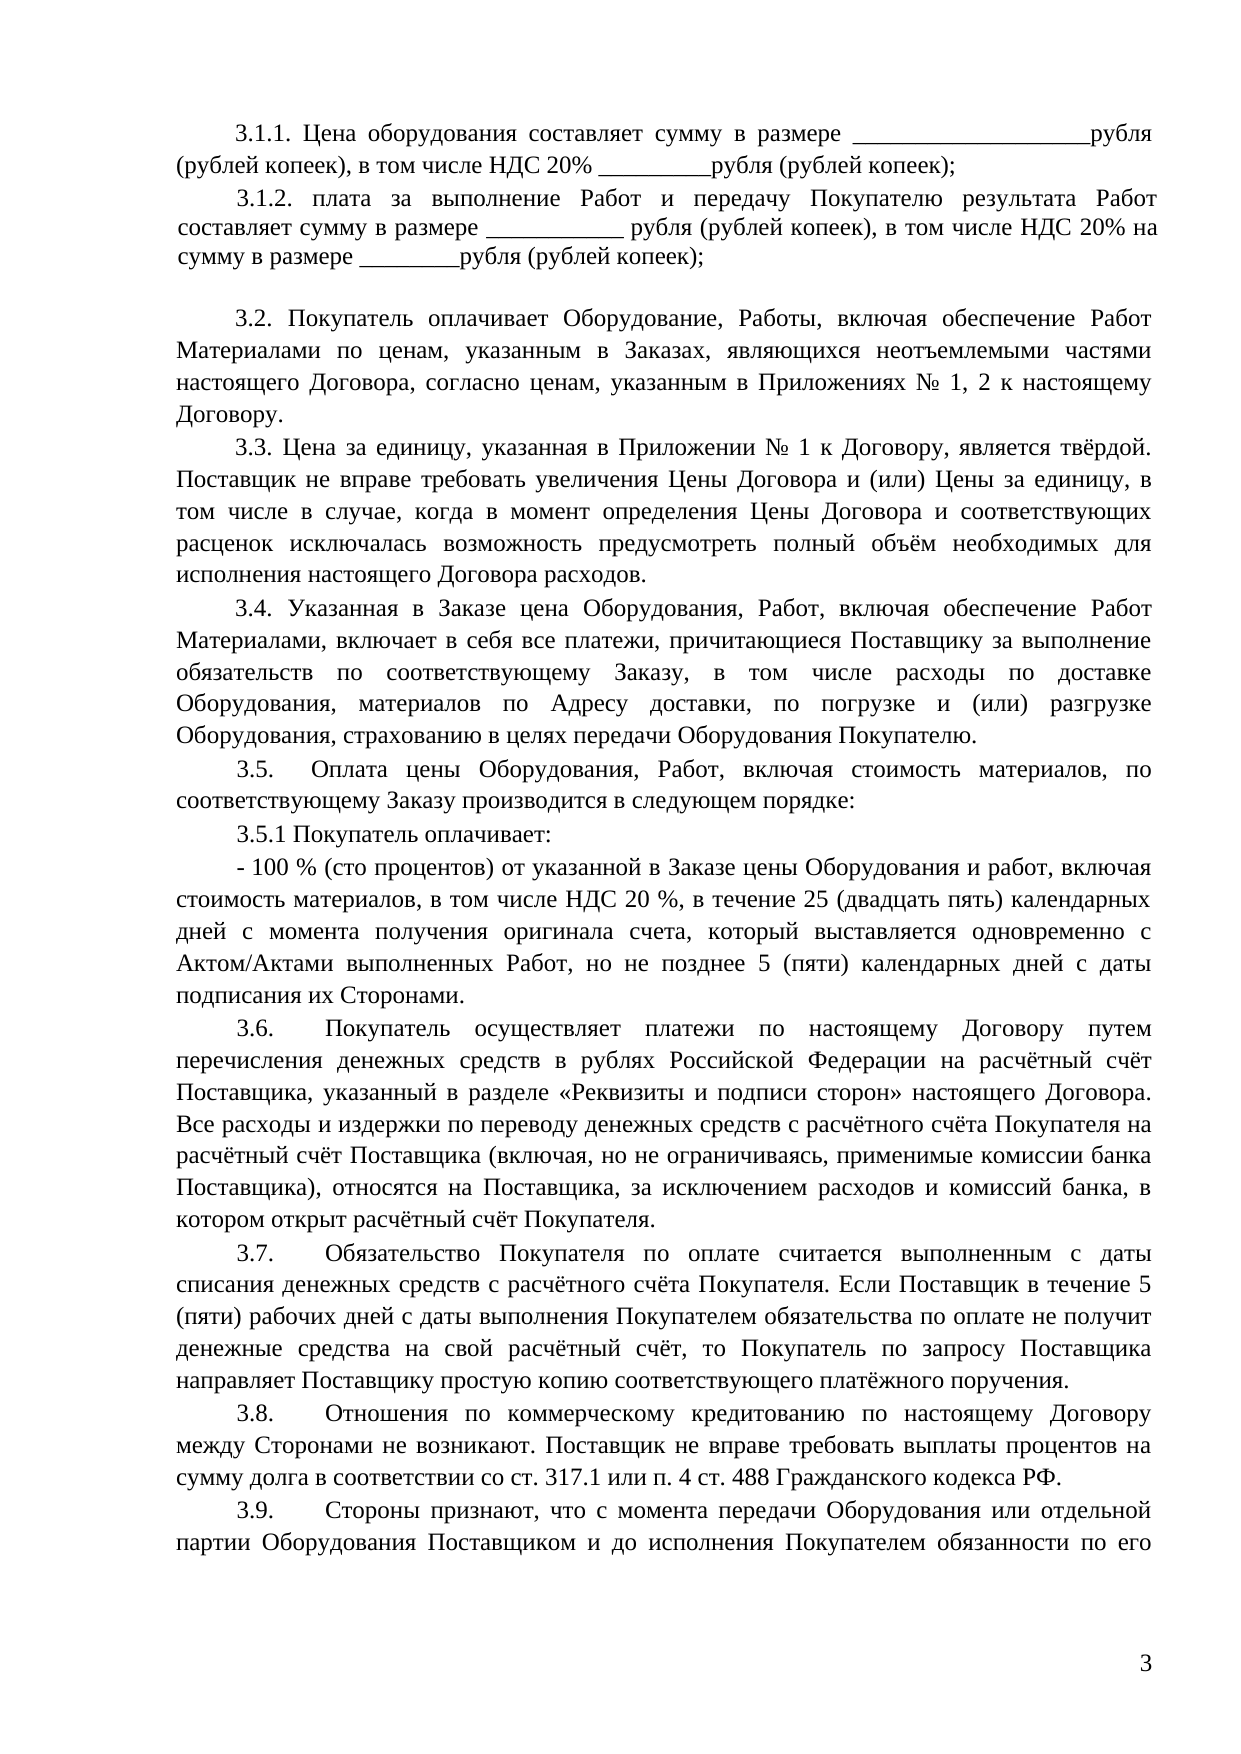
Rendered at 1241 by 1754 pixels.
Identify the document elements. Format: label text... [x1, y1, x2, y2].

text 3.2. Покупатель оплачивает Оборудование, Работы, включая обеспечение Работ Материалами по ценам, указанным в Заказах, являющихся неотъемлемыми частями настоящего Договора, согласно ценам, указанным в Приложениях № 1, 2 к настоящему Договору. [176, 303, 1152, 427]
text 3.1.1. Цена оборудования составляет сумму в размере ___________________рубля (рублей копеек), в том числе НДС 20% _________рубля (рублей копеек); [176, 118, 1152, 179]
text 3.5.1 Покупатель оплачивает: [176, 819, 1152, 848]
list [176, 1496, 1152, 1556]
text 3.1.2. плата за выполнение Работ и передачу Покупателю результата Работ составляет сумму в размере ___________ рубля (рублей копеек), в том числе НДС 20% на сумму в размере ________рубля (рублей копеек); [177, 183, 1158, 270]
list Обязательство Покупателя по оплате считается выполненным с даты списания денежных средств с расчётного счёта Покупателя. Если Поставщик в течение 5 (пяти) рабочих дней с даты выполнения Покупателем обязательства по оплате не получит денежные средства на свой расчётный счёт, то Покупатель по запросу Поставщика направляет Поставщику простую копию соответствующего платёжного поручения. [176, 1238, 1152, 1394]
text 3.5. Оплата цены Оборудования, Работ, включая стоимость материалов, по соответствующему Заказу производится в следующем порядке: [176, 754, 1152, 814]
list 100 % (сто процентов) от указанной в Заказе цены Оборудования и работ, включая стоимость материалов, в том числе НДС 20 %, в течение 25 (двадцать пять) календарных дней с момента получения оригинала счета, который выставляется одновременно с Актом/Актами выполненных Работ, но не позднее 5 (пяти) календарных дней с даты подписания их Сторонами. [176, 852, 1152, 1008]
text 3.3. Цена за единицу, указанная в Приложении № 1 к Договору, является твёрдой. Поставщик не вправе требовать увеличения Цены Договора и (или) Цены за единицу, в том числе в случае, когда в момент определения Цены Договора и соответствующих расценок исключалась возможность предусмотреть полный объём необходимых для исполнения настоящего Договора расходов. [176, 432, 1152, 588]
text 3.4. Указанная в Заказе цена Оборудования, Работ, включая обеспечение Работ Материалами, включает в себя все платежи, причитающиеся Поставщику за выполнение обязательств по соответствующему Заказу, в том числе расходы по доставке Оборудования, материалов по Адресу доставки, по погрузке и (или) разгрузке Оборудования, страхованию в целях передачи Оборудования Покупателю. [176, 593, 1152, 749]
list Отношения по коммерческому кредитованию по настоящему Договору между Сторонами не возникают. Поставщик не вправе требовать выплаты процентов на сумму долга в соответствии со ст. 317.1 или п. 4 ст. 488 Гражданского кодекса РФ. [176, 1398, 1152, 1491]
list Покупатель осуществляет платежи по настоящему Договору путем перечисления денежных средств в рублях Российской Федерации на расчётный счёт Поставщика, указанный в разделе «Реквизиты и подписи сторон» настоящего Договора. Все расходы и издержки по переводу денежных средств с расчётного счёта Покупателя на расчётный счёт Поставщика (включая, но не ограничиваясь, применимые комиссии банка Поставщика), относятся на Поставщика, за исключением расходов и комиссий банка, в котором открыт расчётный счёт Покупателя. [176, 1013, 1152, 1233]
